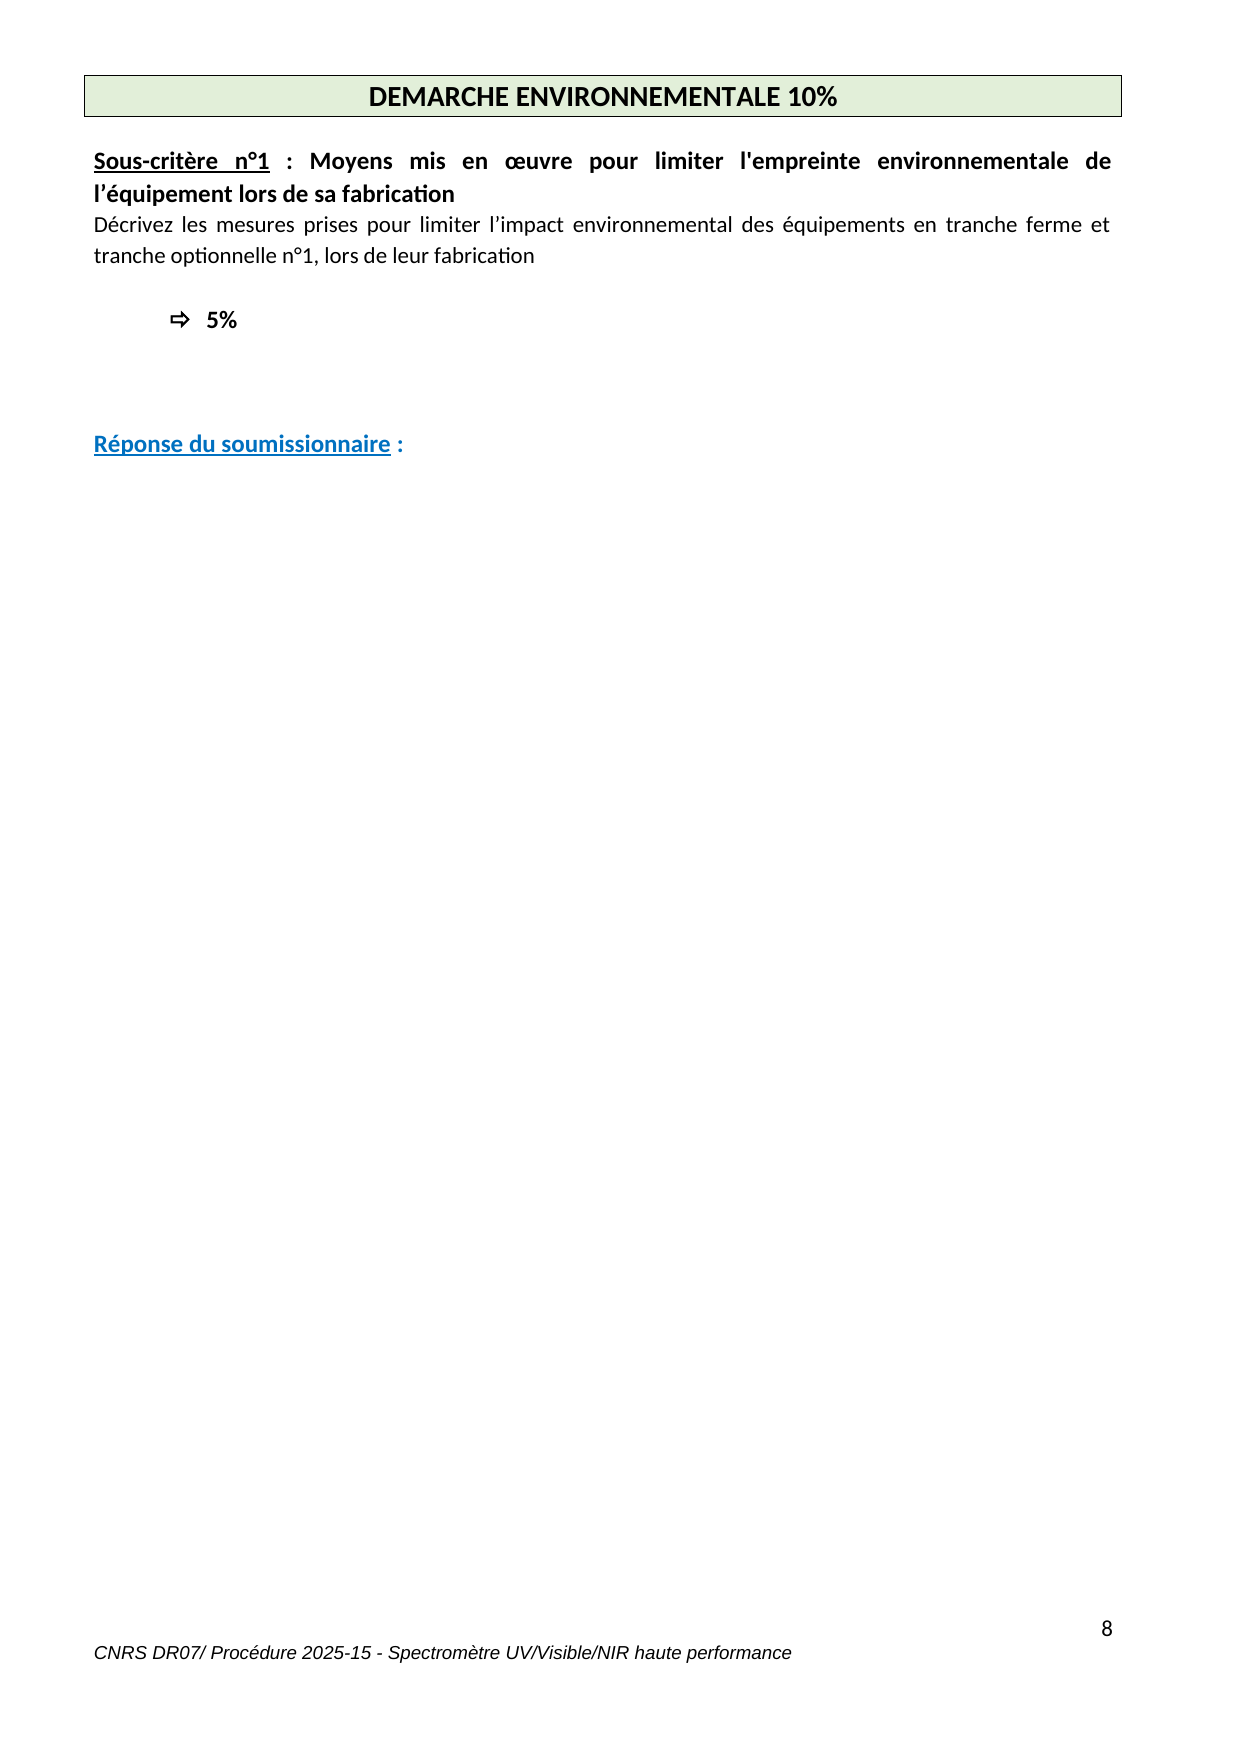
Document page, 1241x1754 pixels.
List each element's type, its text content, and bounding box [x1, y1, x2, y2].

list 5% [169, 304, 1112, 334]
text Sous-critère n°1 : Moyens mis en œuvre pour limiter l'empreinte environnementale de l’équipement lors de sa fabrication [94, 145, 1112, 208]
text Réponse du soumissionnaire : [94, 428, 1112, 459]
text Décrivez les mesures prises pour limiter l’impact environnemental des équipements en tranche ferme et tranche optionnelle n°1, lors de leur fabrication [94, 211, 1112, 269]
text DEMARCHE ENVIRONNEMENTALE 10% [85, 76, 1121, 116]
